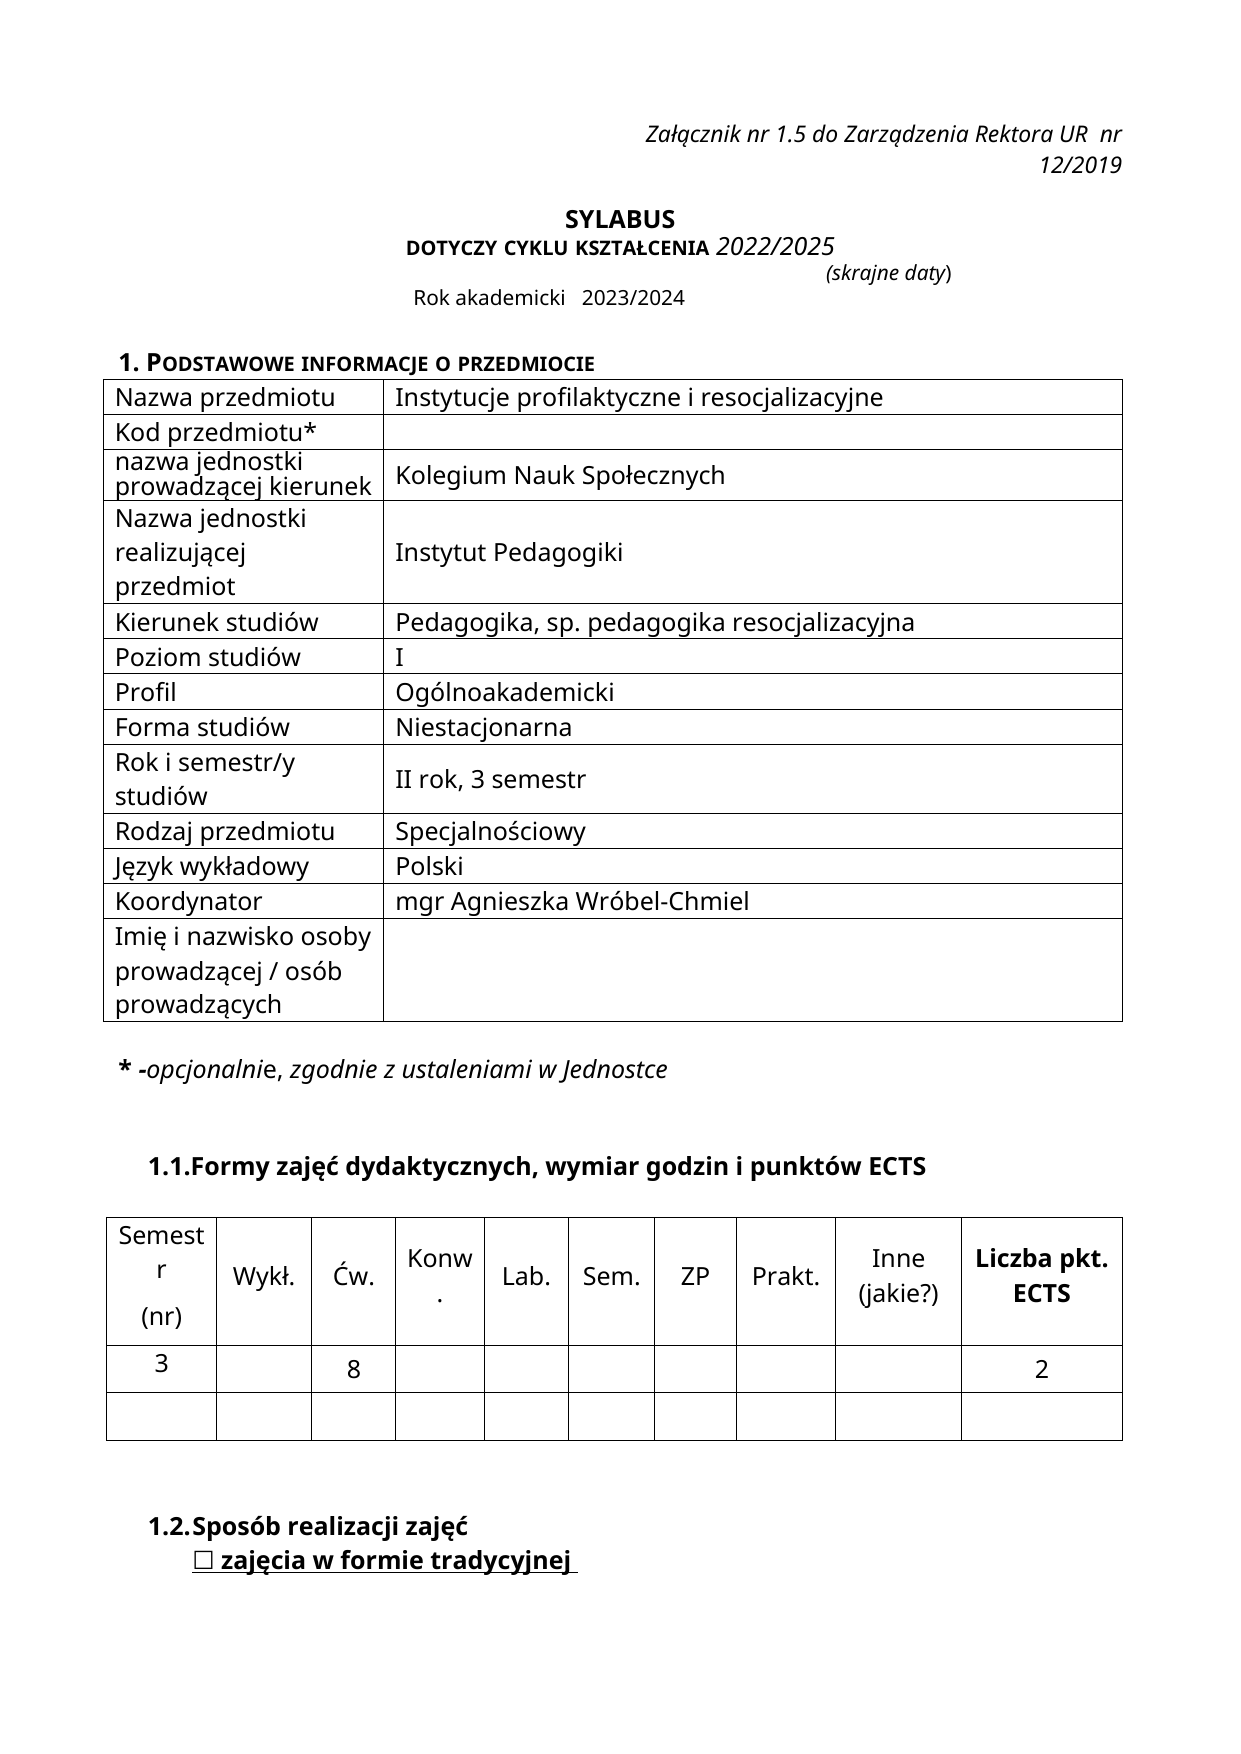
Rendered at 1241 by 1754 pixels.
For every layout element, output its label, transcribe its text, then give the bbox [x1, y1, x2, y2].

text SYLABUS [118, 201, 1122, 236]
table_header Nazwa przedmiotu [104, 380, 383, 414]
text * -opcjonalnie, zgodnie z ustaleniami w Jednostce [118, 1051, 1122, 1086]
table_cell [485, 1346, 568, 1392]
table_cell Forma studiów [104, 710, 383, 743]
table_cell Niestacjonarna [384, 710, 1122, 743]
table_cell [485, 1393, 568, 1439]
table_cell mgr Agnieszka Wróbel-Chmiel [384, 884, 1122, 918]
table_cell Specjalnościowy [384, 814, 1122, 848]
table_cell Polski [384, 849, 1122, 883]
text 1.1.Formy zajęć dydaktycznych, wymiar godzin i punktów ECTS [148, 1149, 1122, 1183]
table_cell [107, 1393, 216, 1439]
table_cell [655, 1393, 736, 1439]
table_cell [396, 1346, 484, 1392]
table_cell Rodzaj przedmiotu [104, 814, 383, 848]
text Załącznik nr 1.5 do Zarządzenia Rektora UR nr 12/2019 [118, 118, 1122, 181]
table_cell Kolegium Nauk Społecznych [384, 450, 1122, 500]
table_cell Ogólnoakademicki [384, 674, 1122, 708]
table_cell Koordynator [104, 884, 383, 918]
table_cell Poziom studiów [104, 639, 383, 673]
table_header Konw. [396, 1218, 484, 1345]
table_cell 2 [962, 1346, 1122, 1392]
table_cell Język wykładowy [104, 849, 383, 883]
table_cell 8 [312, 1346, 395, 1392]
table_cell [569, 1393, 654, 1439]
table_header Lab. [485, 1218, 568, 1345]
text 1. Podstawowe informacje o przedmiocie [118, 344, 1122, 379]
table_cell [396, 1393, 484, 1439]
table_cell [962, 1393, 1122, 1439]
table_header Ćw. [312, 1218, 395, 1345]
table_header Wykł. [217, 1218, 311, 1345]
table_header Sem. [569, 1218, 654, 1345]
table_cell [384, 415, 1122, 449]
table_header Prakt. [737, 1218, 835, 1345]
table_cell Rok i semestr/y studiów [104, 745, 383, 813]
table_cell Kod przedmiotu* [104, 415, 383, 449]
table_cell [836, 1346, 961, 1392]
table_cell I [384, 639, 1122, 673]
table_header Instytucje profilaktyczne i resocjalizacyjne [384, 380, 1122, 414]
table_cell Instytut Pedagogiki [384, 501, 1122, 603]
table_cell 3 [107, 1346, 216, 1392]
table_cell II rok, 3 semestr [384, 745, 1122, 813]
table_header Semestr (nr) [107, 1218, 216, 1345]
table_cell [836, 1393, 961, 1439]
table_header Liczba pkt. ECTS [962, 1218, 1122, 1345]
table_cell [312, 1393, 395, 1439]
table_cell [737, 1346, 835, 1392]
text dotyczy cyklu kształcenia 2022/2025 [118, 236, 1122, 261]
table_cell Kierunek studiów [104, 604, 383, 638]
text 1.2. Sposób realizacji zajęć [148, 1509, 1122, 1543]
table_cell [569, 1346, 654, 1392]
table_cell nazwa jednostki prowadzącej kierunek [104, 450, 383, 500]
table_cell Profil [104, 674, 383, 708]
table_cell Nazwa jednostki realizującej przedmiot [104, 501, 383, 603]
table_cell [217, 1393, 311, 1439]
table_cell [737, 1393, 835, 1439]
table_cell [384, 919, 1122, 1021]
table_cell Pedagogika, sp. pedagogika resocjalizacyjna [384, 604, 1122, 638]
table_cell Imię i nazwisko osoby prowadzącej / osób prowadzących [104, 919, 383, 1021]
text Rok akademicki 2023/2024 [118, 286, 1122, 311]
table_cell [655, 1346, 736, 1392]
text ☐ zajęcia w formie tradycyjnej [192, 1543, 1122, 1577]
table_header ZP [655, 1218, 736, 1345]
table_cell [217, 1346, 311, 1392]
table_header Inne (jakie?) [836, 1218, 961, 1345]
text (skrajne daty) [118, 261, 1122, 286]
